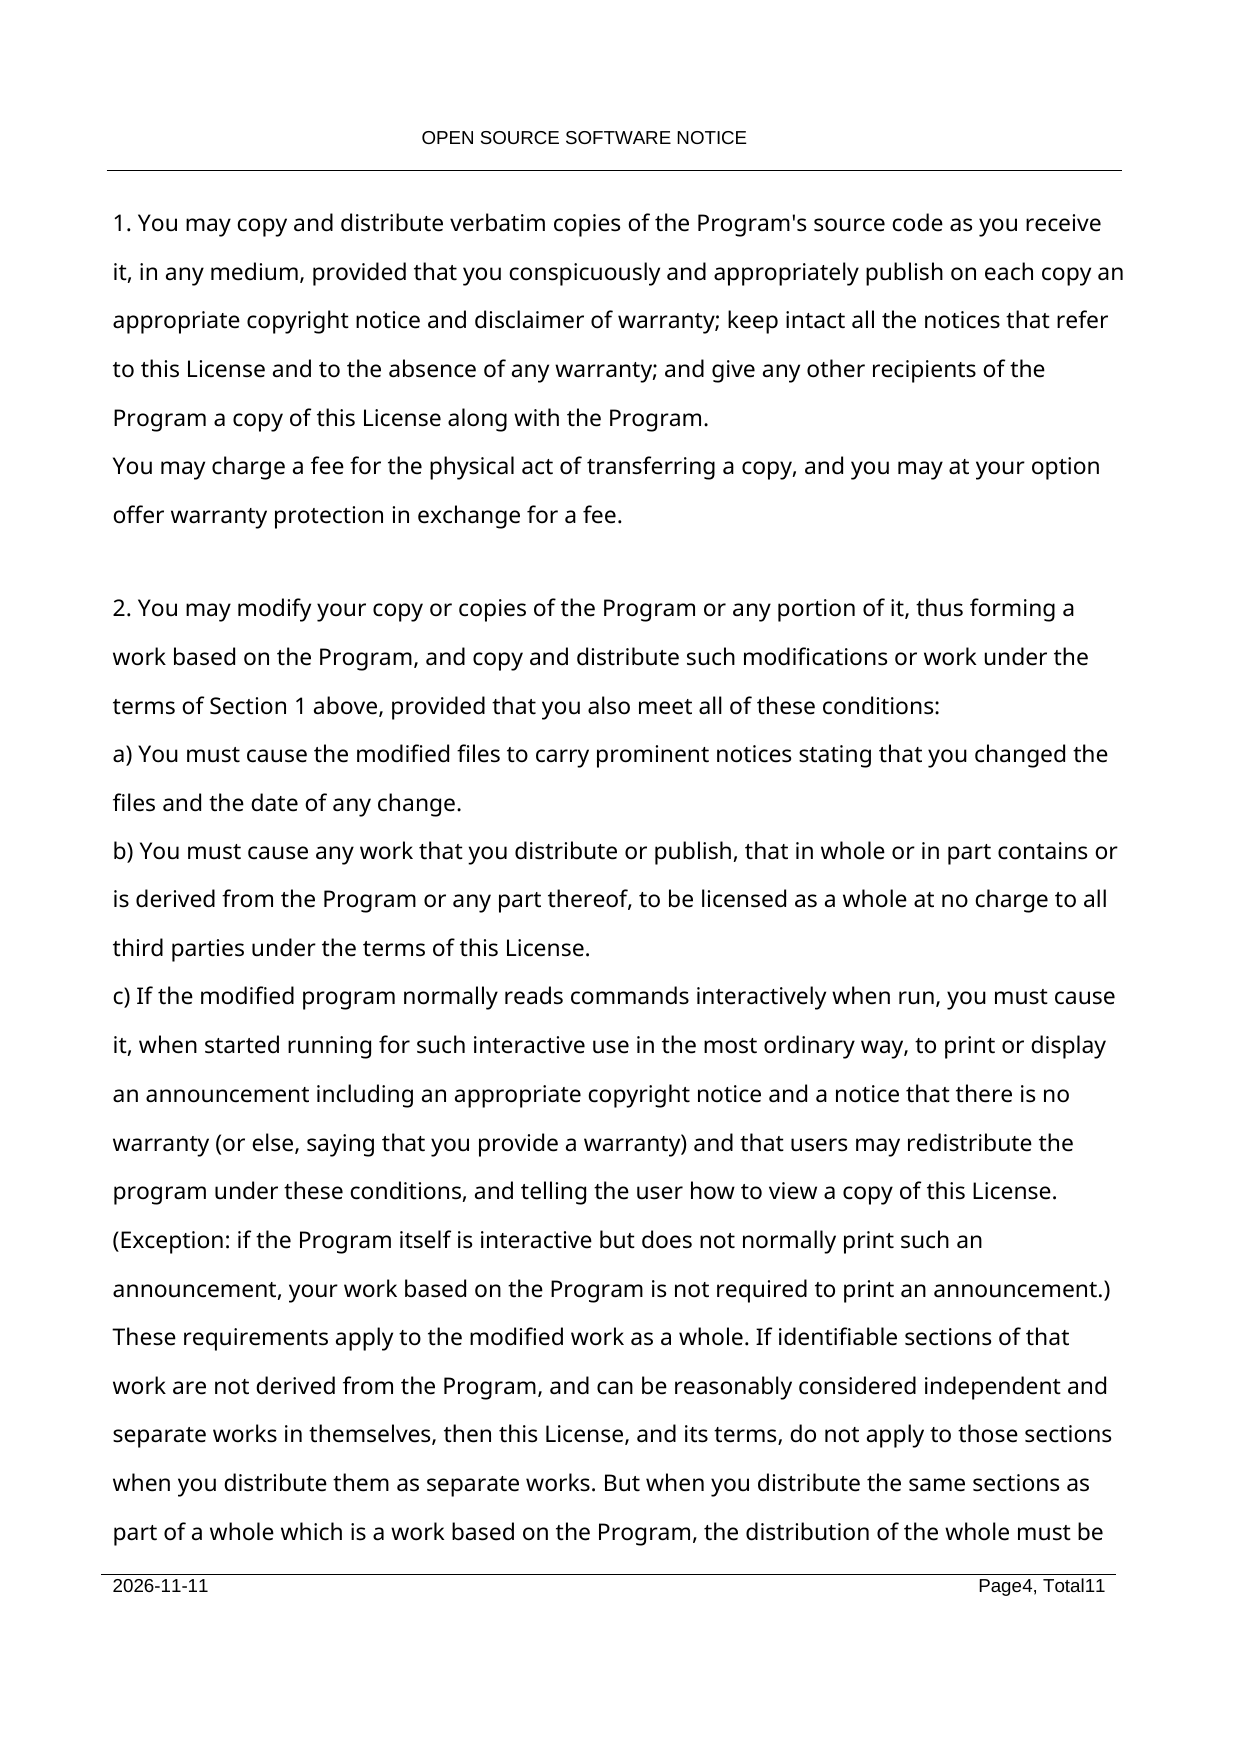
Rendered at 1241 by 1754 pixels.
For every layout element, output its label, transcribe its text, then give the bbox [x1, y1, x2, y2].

text 1. You may copy and distribute verbatim copies of the Program's source code as you receive it, in any medium, provided that you conspicuously and appropriately publish on each copy an appropriate copyright notice and disclaimer of warranty; keep intact all the notices that refer to this License and to the absence of any warranty; and give any other recipients of the Program a copy of this License along with the Program. [112, 206, 1128, 434]
text b) You must cause any work that you distribute or publish, that in whole or in part contains or is derived from the Program or any part thereof, to be licensed as a whole at no charge to all third parties under the terms of this License. [112, 834, 1128, 964]
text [112, 1320, 1128, 1548]
text 2. You may modify your copy or copies of the Program or any portion of it, thus forming a work based on the Program, and copy and distribute such modifications or work under the terms of Section 1 above, provided that you also meet all of these conditions: [112, 591, 1128, 721]
text c) If the modified program normally reads commands interactively when run, you must cause it, when started running for such interactive use in the most ordinary way, to print or display an announcement including an appropriate copyright notice and a notice that there is no warranty (or else, saying that you provide a warranty) and that users may redistribute the program under these conditions, and telling the user how to view a copy of this License. (Exception: if the Program itself is interactive but does not normally print such an announcement, your work based on the Program is not required to print an announcement.) [112, 979, 1128, 1304]
text You may charge a fee for the physical act of transferring a copy, and you may at your option offer warranty protection in exchange for a fee. [112, 449, 1128, 531]
text a) You must cause the modified files to carry prominent notices stating that you changed the files and the date of any change. [112, 737, 1128, 818]
